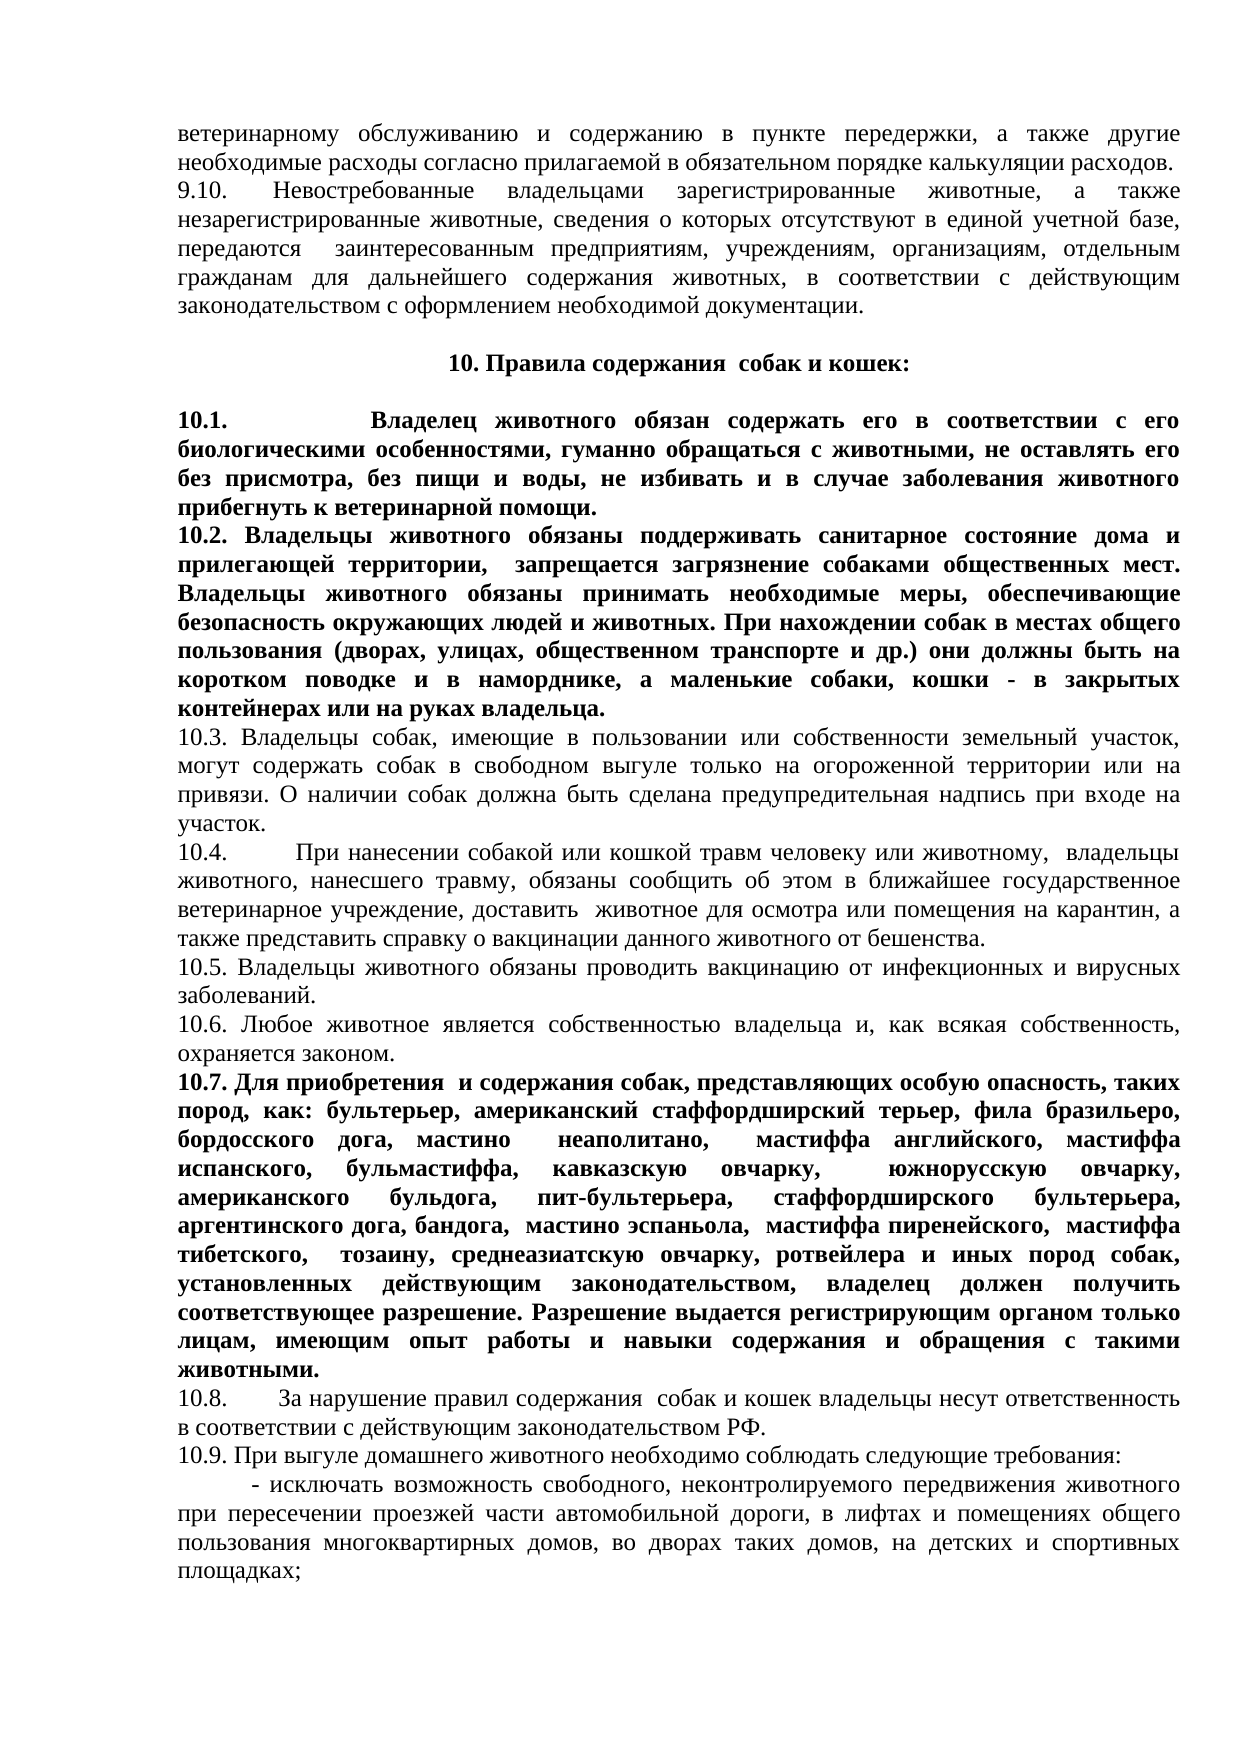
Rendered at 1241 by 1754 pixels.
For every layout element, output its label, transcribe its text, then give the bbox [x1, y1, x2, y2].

text 10.8. За нарушение правил содержания собак и кошек владельцы несут ответственность в соответствии с действующим законодательством РФ. [177, 1383, 1181, 1441]
text - исключать возможность свободного, неконтролируемого передвижения животного при пересечении проезжей части автомобильной дороги, в лифтах и помещениях общего пользования многоквартирных домов, во дворах таких домов, на детских и спортивных площадках; [177, 1469, 1181, 1584]
text 10. Правила содержания собак и кошек: [177, 348, 1181, 377]
text 10.2. Владельцы животного обязаны поддерживать санитарное состояние дома и прилегающей территории, запрещается загрязнение собаками общественных мест. Владельцы животного обязаны принимать необходимые меры, обеспечивающие безопасность окружающих людей и животных. При нахождении собак в местах общего пользования (дворах, улицах, общественном транспорте и др.) они должны быть на коротком поводке и в наморднике, а маленькие собаки, кошки - в закрытых контейнерах или на руках владельца. [177, 521, 1181, 722]
text 10.7. Для приобретения и содержания собак, представляющих особую опасность, таких пород, как: бультерьер, американский стаффордширский терьер, фила бразильеро, бордосского дога, мастино неаполитано, мастиффа английского, мастиффа испанского, бульмастиффа, кавказскую овчарку, южнорусскую овчарку, американского бульдога, пит-бультерьера, стаффордширского бультерьера, аргентинского дога, бандога, мастино эспаньола, мастиффа пиренейского, мастиффа тибетского, тозаину, среднеазиатскую овчарку, ротвейлера и иных пород собак, установленных действующим законодательством, владелец должен получить соответствующее разрешение. Разрешение выдается регистрирующим органом только лицам, имеющим опыт работы и навыки содержания и обращения с такими животными. [177, 1067, 1181, 1383]
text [177, 118, 1181, 176]
text 10.1. Владелец животного обязан содержать его в соответствии с его биологическими особенностями, гуманно обращаться с животными, не оставлять его без присмотра, без пищи и воды, не избивать и в случае заболевания животного прибегнуть к ветеринарной помощи. [177, 406, 1181, 521]
text 10.6. Любое животное является собственностью владельца и, как всякая собственность, охраняется законом. [177, 1009, 1181, 1067]
text 9.10. Невостребованные владельцами зарегистрированные животные, а также незарегистрированные животные, сведения о которых отсутствуют в единой учетной базе, передаются заинтересованным предприятиям, учреждениям, организациям, отдельным гражданам для дальнейшего содержания животных, в соответствии с действующим законодательством с оформлением необходимой документации. [177, 176, 1181, 319]
text 10.3. Владельцы собак, имеющие в пользовании или собственности земельный участок, могут содержать собак в свободном выгуле только на огороженной территории или на привязи. О наличии собак должна быть сделана предупредительная надпись при входе на участок. [177, 722, 1181, 837]
text 10.4. При нанесении собакой или кошкой травм человеку или животному, владельцы животного, нанесшего травму, обязаны сообщить об этом в ближайшее государственное ветеринарное учреждение, доставить животное для осмотра или помещения на карантин, а также представить справку о вакцинации данного животного от бешенства. [177, 837, 1181, 952]
text 10.5. Владельцы животного обязаны проводить вакцинацию от инфекционных и вирусных заболеваний. [177, 952, 1181, 1009]
text 10.9. При выгуле домашнего животного необходимо соблюдать следующие требования: [177, 1441, 1181, 1469]
